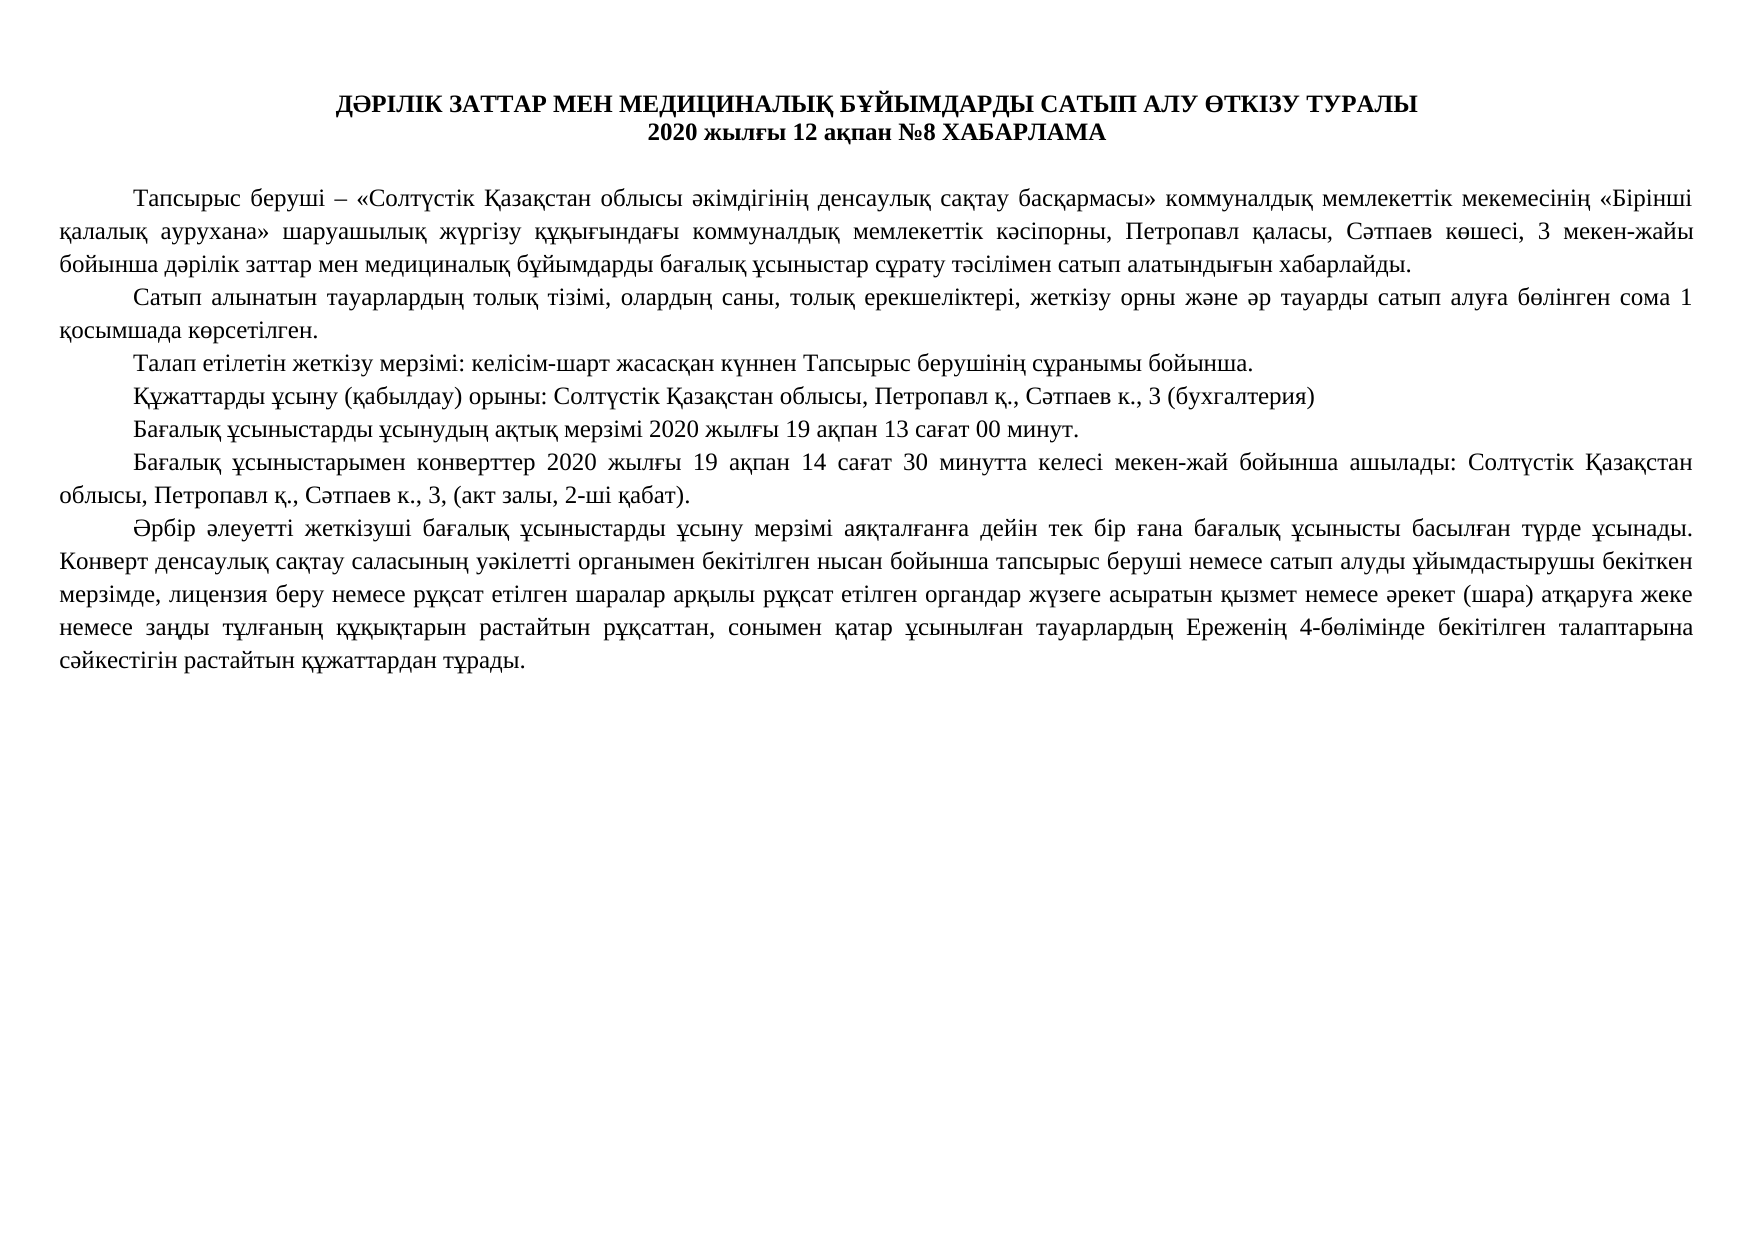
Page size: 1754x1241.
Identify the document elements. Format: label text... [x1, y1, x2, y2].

text ДӘРІЛІК ЗАТТАР МЕН МЕДИЦИНАЛЫҚ БҰЙЫМДАРДЫ САТЫП АЛУ ӨТКІЗУ ТУРАЛЫ [59, 89, 1695, 117]
text Бағалық ұсыныстарымен конверттер 2020 жылғы 19 ақпан 14 сағат 30 минутта келесі мекен-жай бойынша ашылады: Солтүстік Қазақстан облысы, Петропавл қ., Сәтпаев к., 3, (акт залы, 2-ші қабат). [59, 447, 1695, 509]
text Бағалық ұсыныстарды ұсынудың ақтық мерзімі 2020 жылғы 19 ақпан 13 сағат 00 минут. [59, 414, 1695, 443]
text Құжаттарды ұсыну (қабылдау) орыны: Солтүстік Қазақстан облысы, Петропавл қ., Сәтпаев к., 3 (бухгалтерия) [59, 381, 1695, 410]
text Әрбір әлеуетті жеткізуші бағалық ұсыныстарды ұсыну мерзімі аяқталғанға дейін тек бір ғана бағалық ұсынысты басылған түрде ұсынады. Конверт денсаулық сақтау саласының уәкілетті органымен бекітілген нысан бойынша тапсырыс беруші немесе сатып алуды ұйымдастырушы бекіткен мерзімде, лицензия беру немесе рұқсат етілген шаралар арқылы рұқсат етілген органдар жүзеге асыратын қызмет немесе әрекет (шара) атқаруға жеке немесе заңды тұлғаның құқықтарын растайтын рұқсаттан, сонымен қатар ұсынылған тауарлардың Ереженің 4-бөлімінде бекітілген талаптарына сәйкестігін растайтын құжаттардан тұрады. [59, 513, 1695, 674]
text Сатып алынатын тауарлардың толық тізімі, олардың саны, толық ерекшеліктері, жеткізу орны және әр тауарды сатып алуға бөлінген сома 1 қосымшада көрсетілген. [59, 282, 1695, 344]
text Тапсырыс беруші – «Солтүстік Қазақстан облысы әкімдігінің денсаулық сақтау басқармасы» коммуналдық мемлекеттік мекемесінің «Бірінші қалалық аурухана» шаруашылық жүргізу құқығындағы коммуналдық мемлекеттік кәсіпорны, Петропавл қаласы, Сәтпаев көшесі, 3 мекен-жайы бойынша дәрілік заттар мен медициналық бұйымдарды бағалық ұсыныстар сұрату тәсілімен сатып алатындығын хабарлайды. [59, 183, 1695, 278]
text 2020 жылғы 12 ақпан №8 ХАБАРЛАМА [59, 117, 1695, 146]
text Талап етілетін жеткізу мерзімі: келісім-шарт жасасқан күннен Тапсырыс берушінің сұранымы бойынша. [59, 348, 1695, 377]
